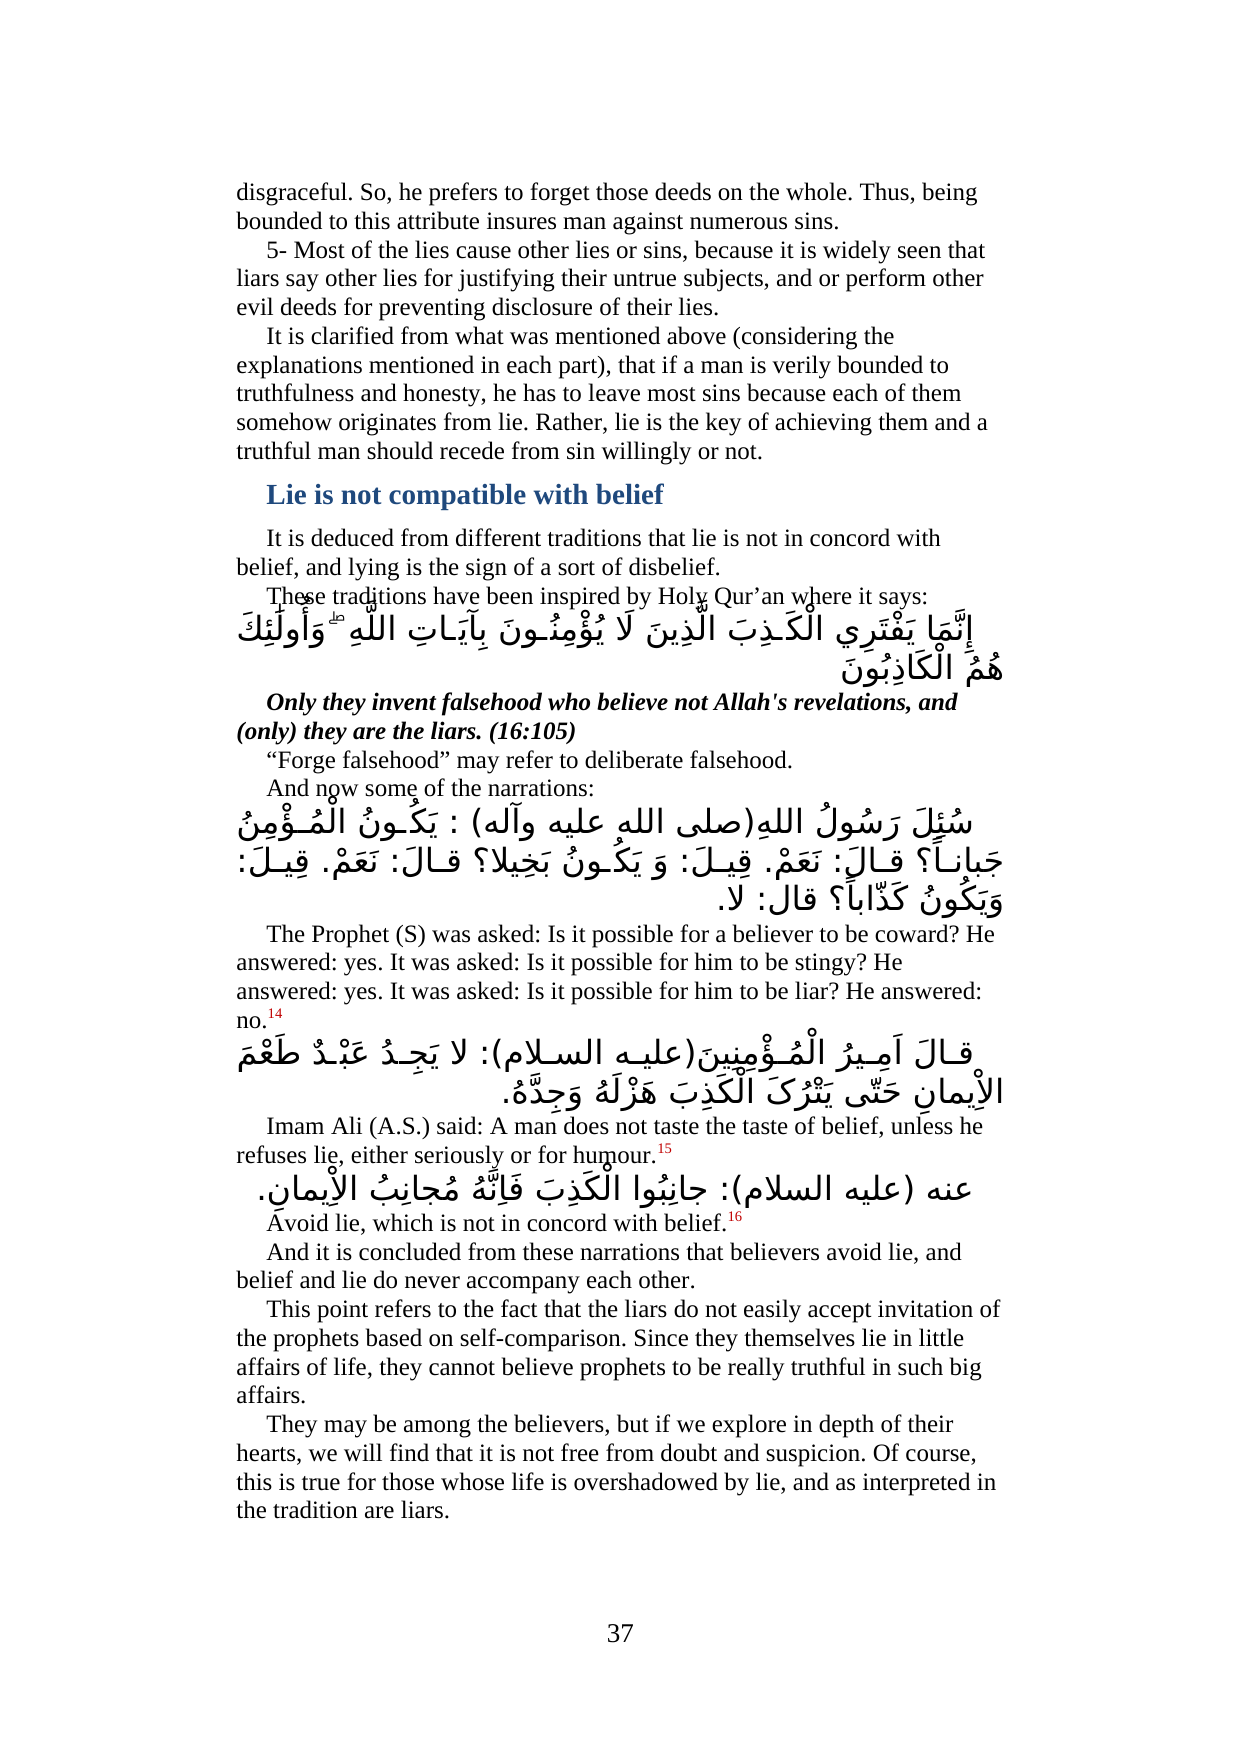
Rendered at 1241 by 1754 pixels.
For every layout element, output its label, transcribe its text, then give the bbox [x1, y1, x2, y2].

text سُئِلَ رَسُولُ اللهِ(صلى الله علیه وآله) : یَکُونُ الْمُؤْمِنُ جَباناً؟ قالَ: نَعَمْ. قِیلَ: وَ یَکُونُ بَخِیلا؟ قالَ: نَعَمْ. قِیلَ: وَیَکُونُ کَذّاباً؟ قال: لا. [236, 802, 1004, 919]
text Avoid lie, which is not in concord with belief.16 [236, 1208, 1004, 1237]
text These traditions have been inspired by Holy Qur’an where it says: [236, 581, 1004, 609]
text عنه (علیه السلام): جانِبُوا الْکَذِبَ فَاِنَّهُ مُجانِبُ الاِْیمانِ. [236, 1169, 1004, 1208]
text The Prophet (S) was asked: Is it possible for a believer to be coward? He answered: yes. It was asked: Is it possible for him to be stingy? He answered: yes. It was asked: Is it possible for him to be liar? He answered: no.14 [236, 919, 1004, 1034]
text They may be among the believers, but if we explore in depth of their hearts, we will find that it is not free from doubt and suspicion. Of course, this is true for those whose life is overshadowed by lie, and as interpreted in the tradition are liars. [236, 1409, 1004, 1524]
text It is clarified from what was mentioned above (considering the explanations mentioned in each part), that if a man is verily bounded to truthfulness and honesty, he has to leave most sins because each of them somehow originates from lie. Rather, lie is the key of achieving them and a truthful man should recede from sin willingly or not. [236, 321, 1004, 465]
text إِنَّمَا يَفْتَرِي الْكَذِبَ الَّذِينَ لَا يُؤْمِنُونَ بِآيَاتِ اللَّهِ ۖ وَأُولَٰئِكَ هُمُ الْكَاذِبُونَ [236, 609, 1004, 687]
text This point refers to the fact that the liars do not easily accept invitation of the prophets based on self-comparison. Since they themselves lie in little affairs of life, they cannot believe prophets to be really truthful in such big affairs. [236, 1294, 1004, 1409]
text 5- Most of the lies cause other lies or sins, because it is widely seen that liars say other lies for justifying their untrue subjects, and or perform other evil deeds for preventing disclosure of their lies. [236, 235, 1004, 321]
subtitle Lie is not compatible with belief [236, 477, 1004, 511]
text It is deduced from different traditions that lie is not in concord with belief, and lying is the sign of a sort of disbelief. [236, 523, 1004, 581]
text And it is concluded from these narrations that believers avoid lie, and belief and lie do never accompany each other. [236, 1237, 1004, 1294]
text Only they invent falsehood who believe not Allah's revelations, and (only) they are the liars. (16:105) [236, 687, 1004, 745]
text And now some of the narrations: [236, 773, 1004, 802]
text “Forge falsehood” may refer to deliberate falsehood. [236, 745, 1004, 773]
text قالَ اَمِیرُ الْمُؤْمِنِینَ(علیه السلام): لا یَجِدُ عَبْدٌ طَعْمَ الاِْیمانِ حَتّى یَتْرُکَ الْکَذِبَ هَزْلَهُ وَجِدَّهُ. [236, 1034, 1004, 1111]
text Imam Ali (A.S.) said: A man does not taste the taste of belief, unless he refuses lie, either seriously or for humour.15 [236, 1111, 1004, 1169]
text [236, 177, 1004, 235]
